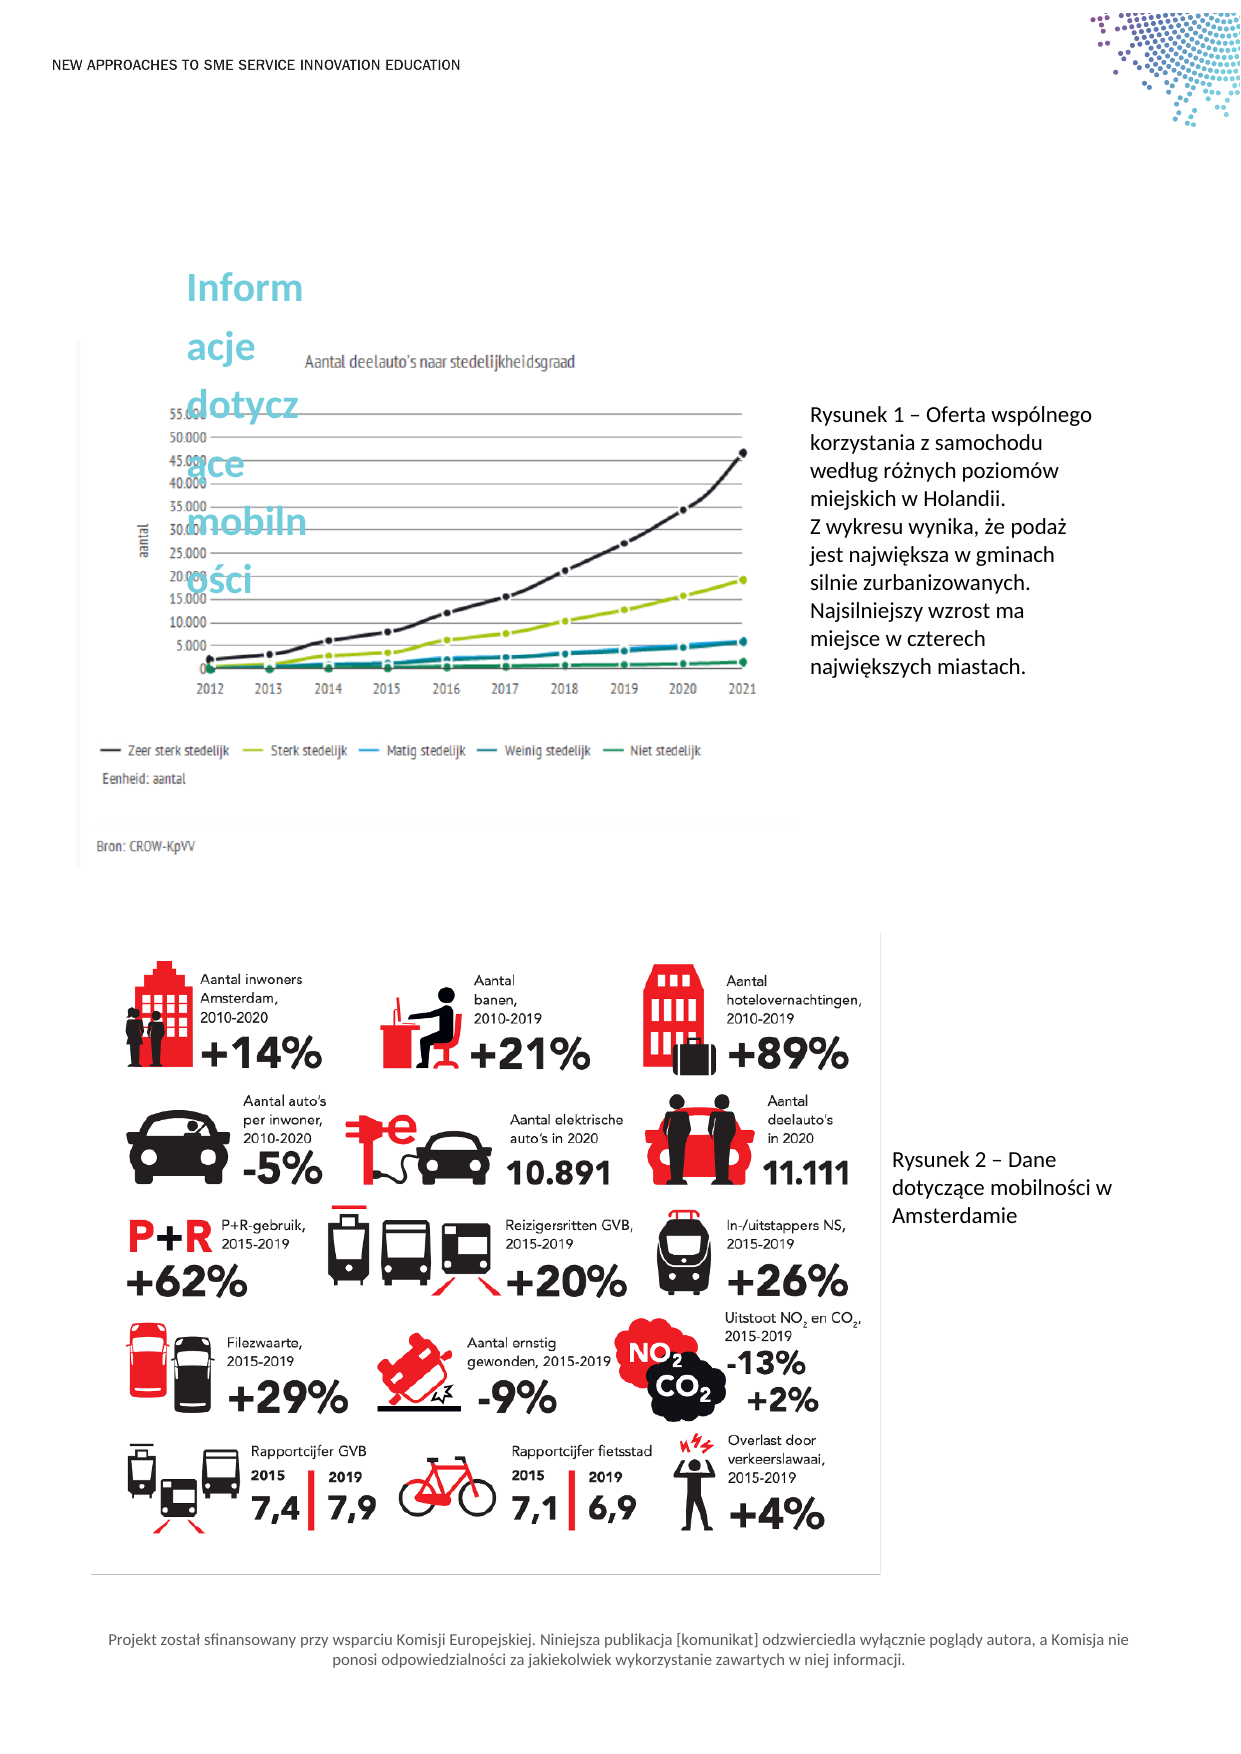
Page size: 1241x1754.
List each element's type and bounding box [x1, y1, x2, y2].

picture [53, 13, 1241, 127]
picture [241, 343, 249, 348]
picture [76, 342, 810, 868]
picture [91, 933, 881, 1575]
